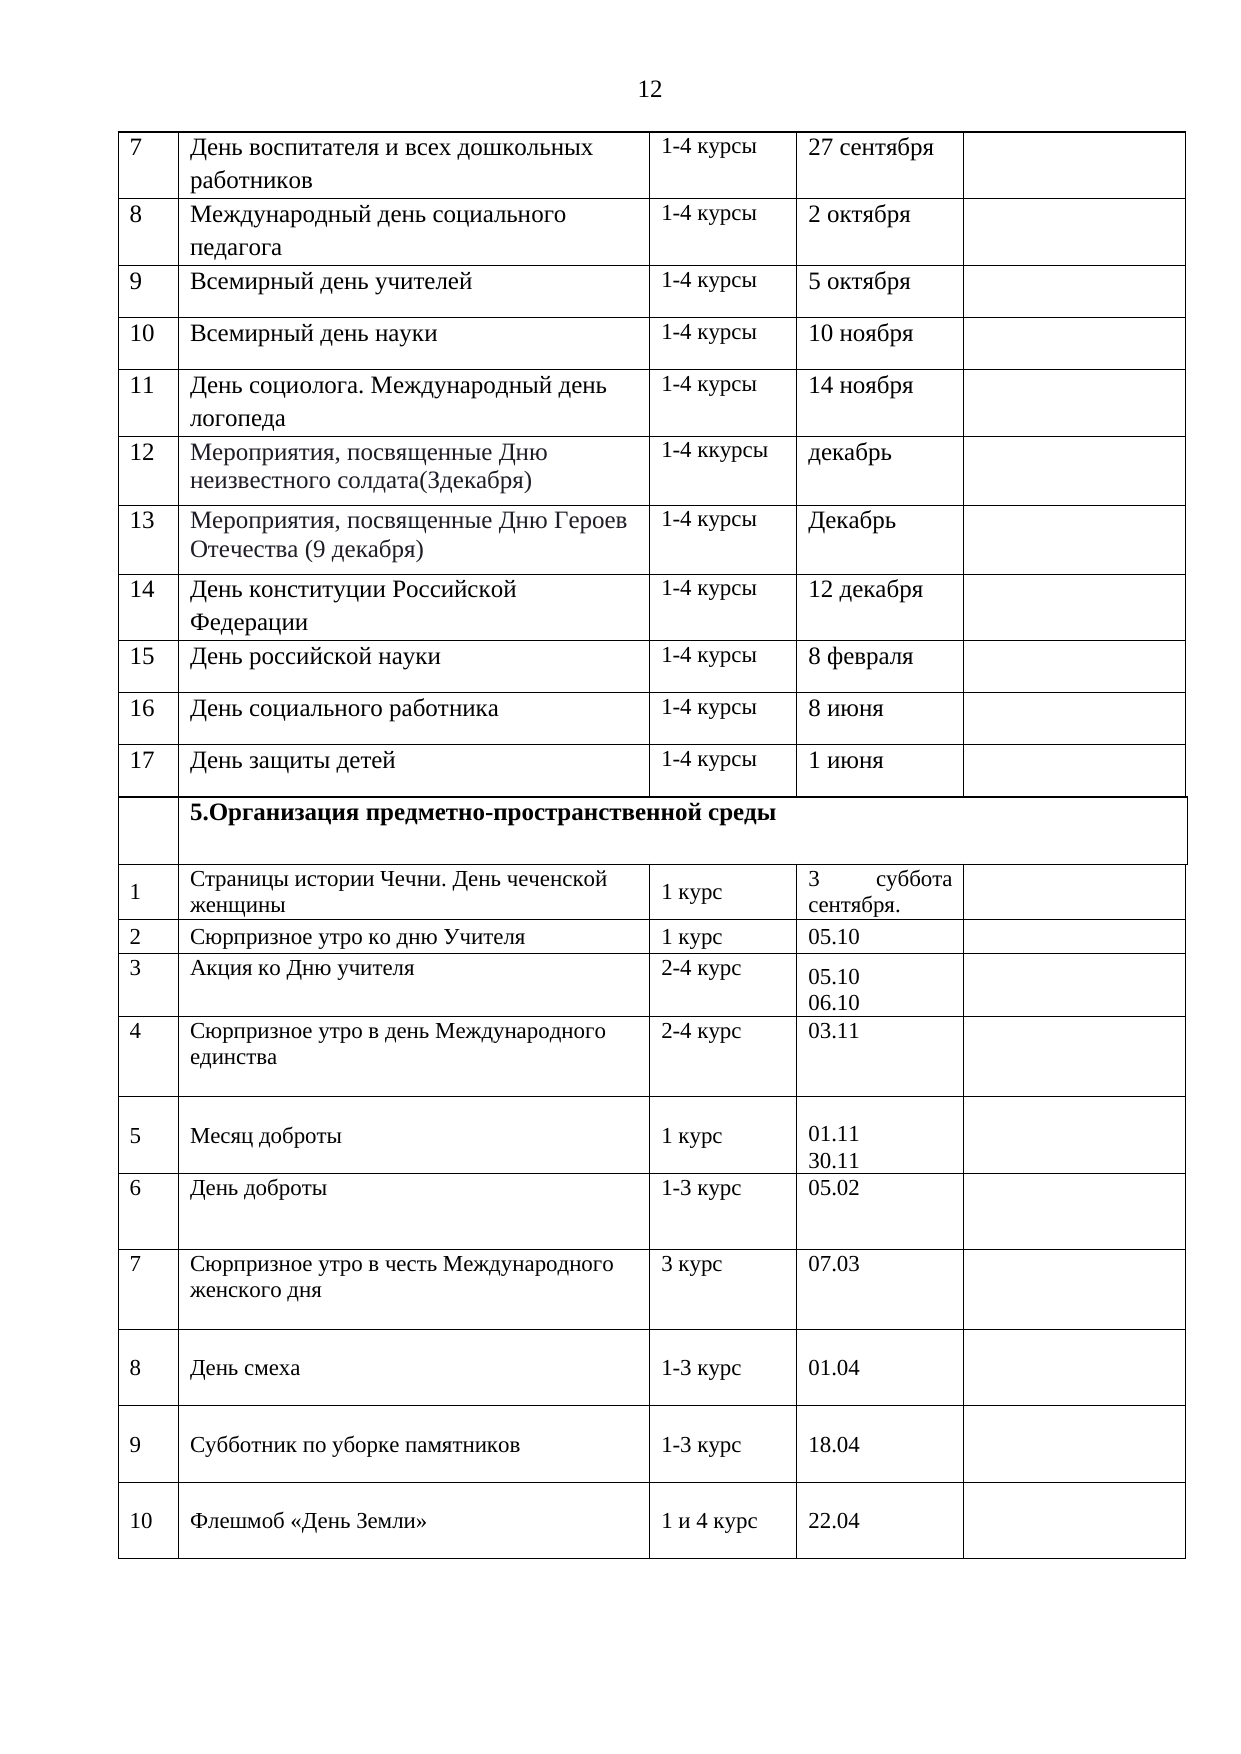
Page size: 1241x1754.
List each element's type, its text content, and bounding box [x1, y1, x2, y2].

table_cell 05.10 [797, 920, 963, 953]
table_cell 8 июня [797, 693, 963, 744]
table_cell 1-4 курсы [650, 641, 796, 692]
table_cell [964, 693, 1185, 744]
table_cell 1-4 ккурсы [650, 437, 796, 504]
table_cell [964, 506, 1185, 573]
table_cell 10 [119, 318, 178, 369]
table_cell Сюрпризное утро в честь Международного женского дня [179, 1250, 649, 1329]
table_cell День защиты детей [179, 745, 649, 796]
table_cell День смеха [179, 1330, 649, 1405]
table_cell Мероприятия, посвященные Дню Героев Отечества (9 декабря) [179, 506, 649, 573]
table_cell 10 ноября [797, 318, 963, 369]
table_cell 5 октября [797, 266, 963, 317]
table_cell [964, 266, 1185, 317]
table_cell [964, 954, 1185, 1016]
table_cell 5 [119, 1097, 178, 1173]
table_cell [964, 1483, 1185, 1558]
table_cell 22.04 [797, 1483, 963, 1558]
table_cell декабрь [797, 437, 963, 504]
table_cell 17 [119, 745, 178, 796]
table_cell День конституции Российской Федерации [179, 575, 649, 640]
table_cell 03.11 [797, 1017, 963, 1096]
table_cell 14 ноября [797, 370, 963, 436]
table_cell [964, 575, 1185, 640]
table_cell 2 октября [797, 199, 963, 265]
table_cell 8 [119, 1330, 178, 1405]
table_cell [964, 1174, 1185, 1249]
table_cell Флешмоб «День Земли» [179, 1483, 649, 1558]
table_cell День российской науки [179, 641, 649, 692]
table_cell [964, 1250, 1185, 1329]
table_cell 12 декабря [797, 575, 963, 640]
table_cell 2-4 курс [650, 954, 796, 1016]
table_cell 1 [119, 865, 178, 919]
table_cell [964, 1406, 1185, 1482]
table_cell 05.10 06.10 [797, 954, 963, 1016]
table_cell Декабрь [797, 506, 963, 573]
table_cell [964, 865, 1185, 919]
table_cell 1-4 курсы [650, 370, 796, 436]
table_cell 15 [119, 641, 178, 692]
table_cell [964, 745, 1185, 796]
table_cell Международный день социального педагога [179, 199, 649, 265]
table_cell 1 курс [650, 920, 796, 953]
table_cell [964, 318, 1185, 369]
table_cell Всемирный день учителей [179, 266, 649, 317]
table_cell [964, 133, 1185, 198]
table_cell [964, 1097, 1185, 1173]
table_cell 3 [119, 954, 178, 1016]
table_cell 1-4 курсы [650, 318, 796, 369]
table_cell 5.Организация предметно-пространственной среды [179, 798, 1187, 863]
table_cell День социального работника [179, 693, 649, 744]
table_cell [964, 437, 1185, 504]
table_cell [964, 920, 1185, 953]
table_cell Акция ко Дню учителя [179, 954, 649, 1016]
table_cell 1-4 курсы [650, 575, 796, 640]
table_cell [964, 1017, 1185, 1096]
table_cell 11 [119, 370, 178, 436]
table_cell [964, 370, 1185, 436]
table_cell [119, 798, 178, 863]
table_cell 27 сентября [797, 133, 963, 198]
table_cell Сюрпризное утро ко дню Учителя [179, 920, 649, 953]
table_cell Сюрпризное утро в день Международного единства [179, 1017, 649, 1096]
table_cell 3 суббота сентября. [797, 865, 963, 919]
table_cell 2 [119, 920, 178, 953]
table_cell 4 [119, 1017, 178, 1096]
table_cell 1 курс [650, 865, 796, 919]
table_cell 8 [119, 199, 178, 265]
table_cell 1-4 курсы [650, 745, 796, 796]
table_cell 1-4 курсы [650, 693, 796, 744]
table_cell 14 [119, 575, 178, 640]
table_cell 1 курс [650, 1097, 796, 1173]
table_cell 07.03 [797, 1250, 963, 1329]
table_cell Страницы истории Чечни. День чеченской женщины [179, 865, 649, 919]
table_cell 8 февраля [797, 641, 963, 692]
table_cell [964, 199, 1185, 265]
table_cell 1-4 курсы [650, 199, 796, 265]
table_cell 1 и 4 курс [650, 1483, 796, 1558]
table_cell [964, 641, 1185, 692]
table_cell 1-3 курс [650, 1330, 796, 1405]
table_cell [964, 1330, 1185, 1405]
table_cell Всемирный день науки [179, 318, 649, 369]
table_cell 2-4 курс [650, 1017, 796, 1096]
table_cell 12 [119, 437, 178, 504]
table_cell 1-4 курсы [650, 266, 796, 317]
table_cell 7 [119, 1250, 178, 1329]
table_cell 1-4 курсы [650, 506, 796, 573]
table_cell 7 [119, 133, 178, 198]
table_cell 1-4 курсы [650, 133, 796, 198]
table_cell 9 [119, 266, 178, 317]
table_cell День доброты [179, 1174, 649, 1249]
table_cell 10 [119, 1483, 178, 1558]
table_cell 3 курс [650, 1250, 796, 1329]
table_cell День социолога. Международный день логопеда [179, 370, 649, 436]
table_cell 1-3 курс [650, 1406, 796, 1482]
table_cell 01.04 [797, 1330, 963, 1405]
table_cell 05.02 [797, 1174, 963, 1249]
table_cell 1-3 курс [650, 1174, 796, 1249]
table_cell 9 [119, 1406, 178, 1482]
table_cell Месяц доброты [179, 1097, 649, 1173]
table_cell 16 [119, 693, 178, 744]
table_cell 13 [119, 506, 178, 573]
table_cell 6 [119, 1174, 178, 1249]
table_cell День воспитателя и всех дошкольных работников [179, 133, 649, 198]
table_cell 18.04 [797, 1406, 963, 1482]
table_cell Субботник по уборке памятников [179, 1406, 649, 1482]
table_cell 01.11 30.11 [797, 1097, 963, 1173]
table_cell Мероприятия, посвященные Дню неизвестного солдата(Здекабря) [179, 437, 649, 504]
table_cell 1 июня [797, 745, 963, 796]
